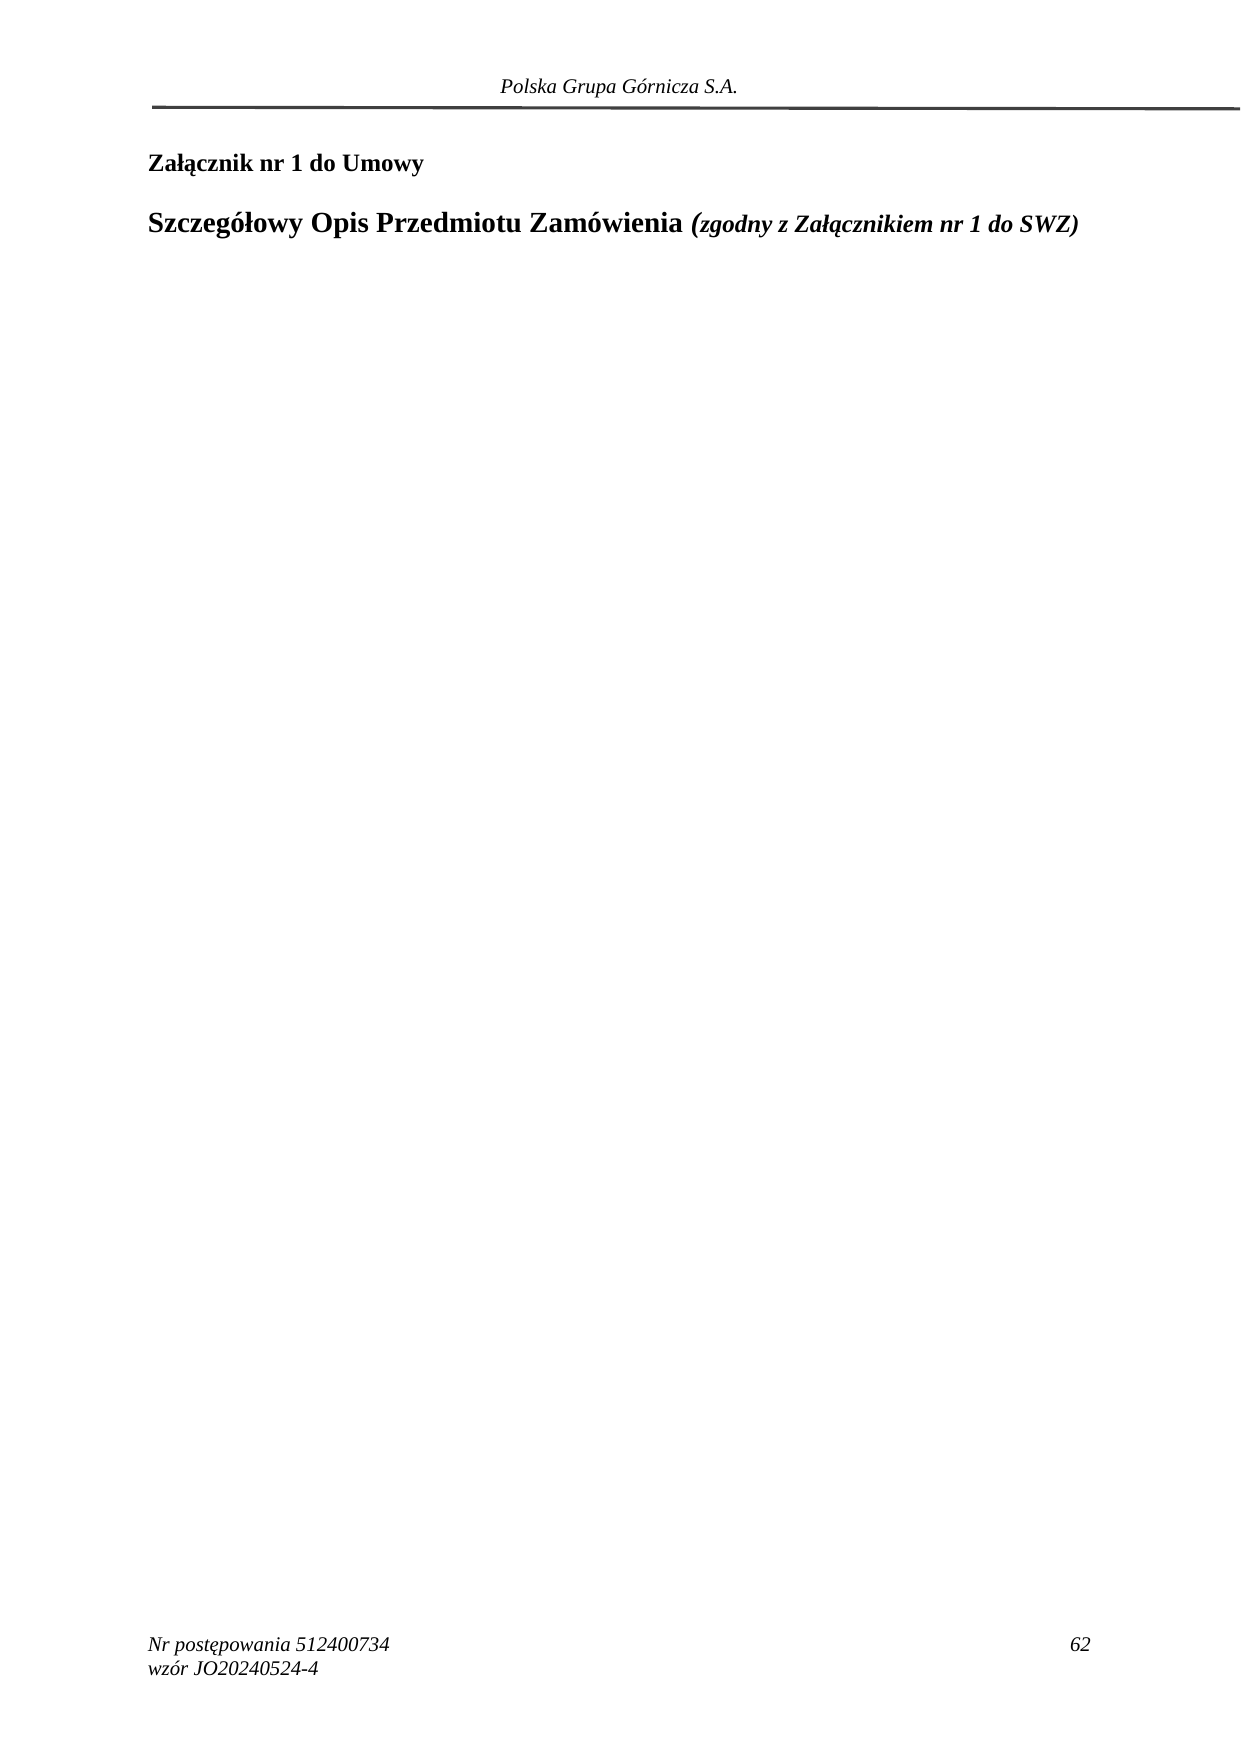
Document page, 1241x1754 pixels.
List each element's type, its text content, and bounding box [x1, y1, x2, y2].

text Szczegółowy Opis Przedmiotu Zamówienia (zgodny z Załącznikiem nr 1 do SWZ) [148, 205, 1093, 239]
text Załącznik nr 1 do Umowy - Szczegółowy Opis Przedmiotu Zamówienia (zgodny z Załącznikiem nr 1 do SWZ) [148, 148, 1093, 205]
